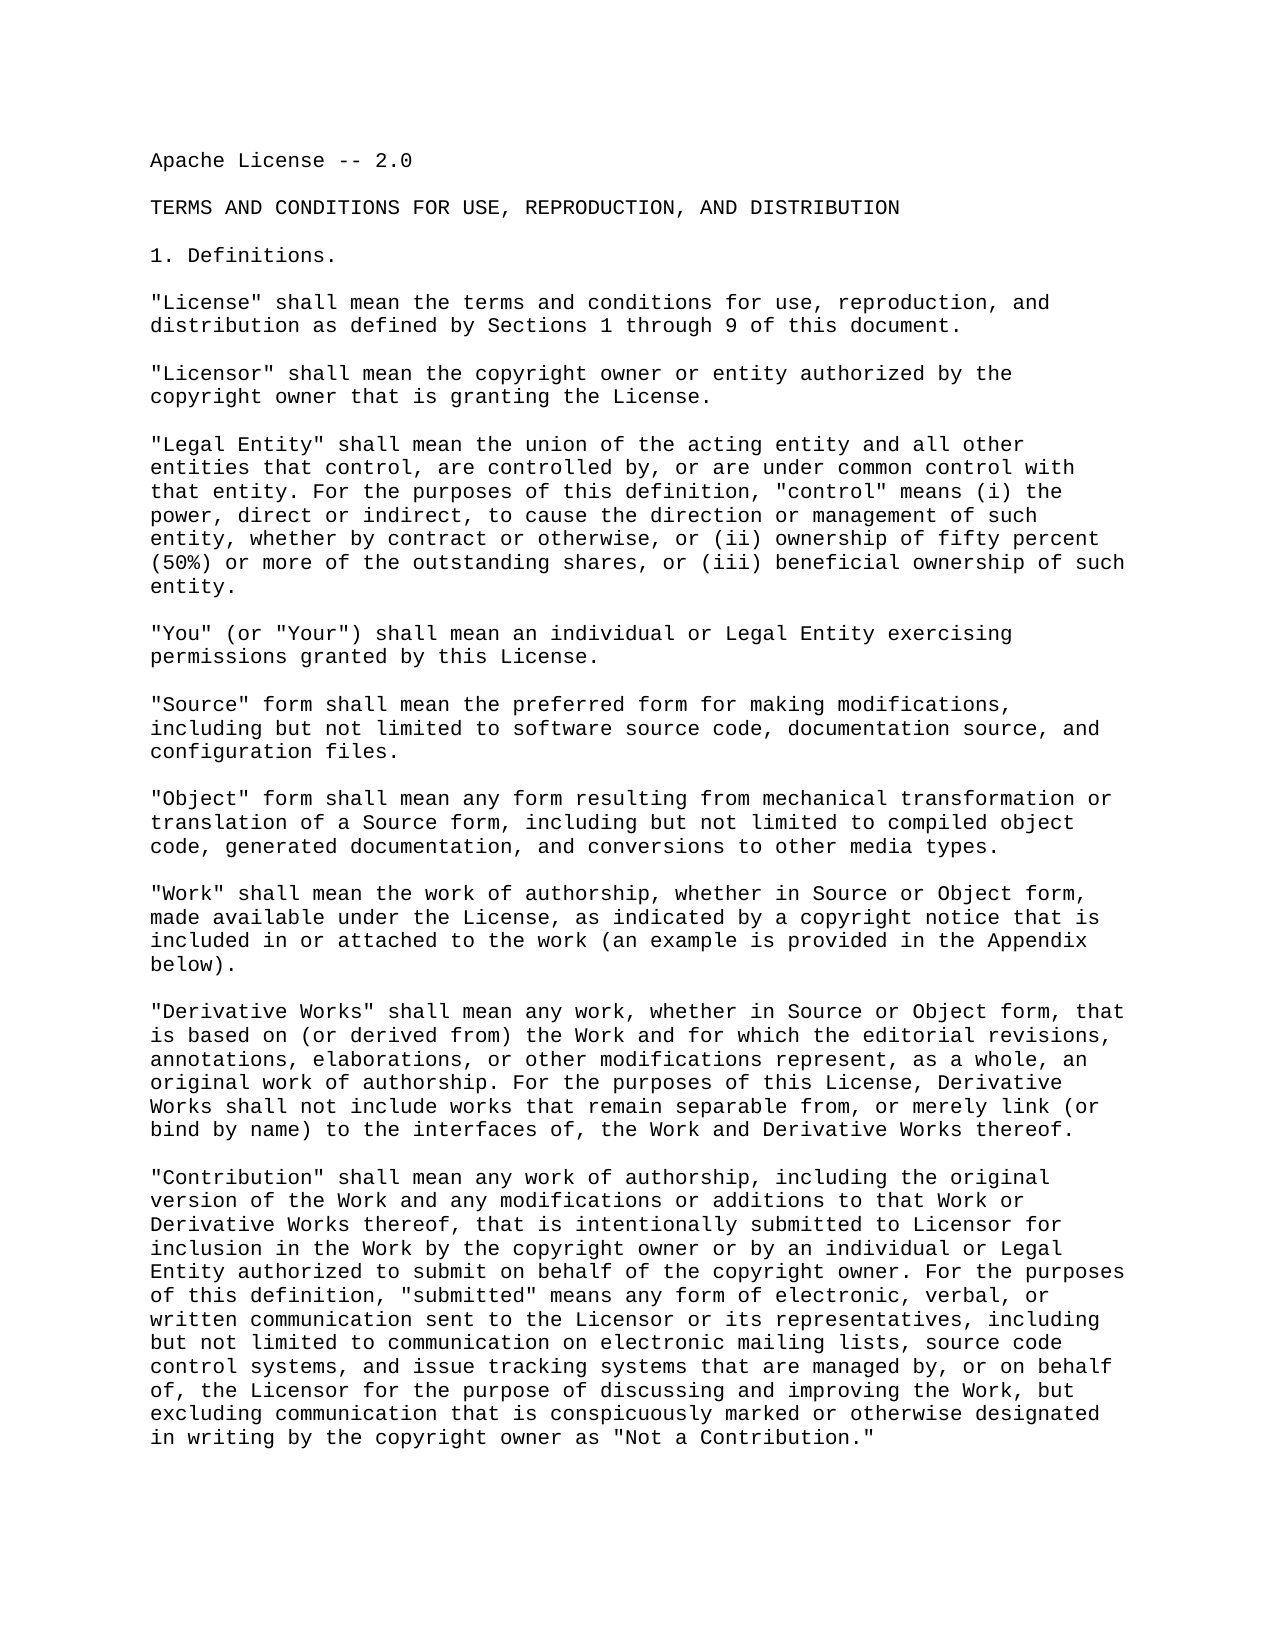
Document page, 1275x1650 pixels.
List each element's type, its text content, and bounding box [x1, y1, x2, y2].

text TERMS AND CONDITIONS FOR USE, REPRODUCTION, AND DISTRIBUTION [150, 197, 1125, 221]
text "Object" form shall mean any form resulting from mechanical transformation or translation of a Source form, including but not limited to compiled object code, generated documentation, and conversions to other media types. [150, 788, 1125, 859]
text "Legal Entity" shall mean the union of the acting entity and all other entities that control, are controlled by, or are under common control with that entity. For the purposes of this definition, "control" means (i) the power, direct or indirect, to cause the direction or management of such entity, whether by contract or otherwise, or (ii) ownership of fifty percent (50%) or more of the outstanding shares, or (iii) beneficial ownership of such entity. [150, 434, 1125, 599]
text 1. Definitions. [150, 244, 1125, 268]
text Apache License -- 2.0 [150, 150, 1125, 174]
text "Work" shall mean the work of authorship, whether in Source or Object form, made available under the License, as indicated by a copyright notice that is included in or attached to the work (an example is provided in the Appendix below). [150, 883, 1125, 978]
text "License" shall mean the terms and conditions for use, reproduction, and distribution as defined by Sections 1 through 9 of this document. [150, 292, 1125, 339]
text "Source" form shall mean the preferred form for making modifications, including but not limited to software source code, documentation source, and configuration files. [150, 694, 1125, 765]
text "You" (or "Your") shall mean an individual or Legal Entity exercising permissions granted by this License. [150, 623, 1125, 670]
text "Licensor" shall mean the copyright owner or entity authorized by the copyright owner that is granting the License. [150, 363, 1125, 410]
text "Derivative Works" shall mean any work, whether in Source or Object form, that is based on (or derived from) the Work and for which the editorial revisions, annotations, elaborations, or other modifications represent, as a whole, an original work of authorship. For the purposes of this License, Derivative Works shall not include works that remain separable from, or merely link (or bind by name) to the interfaces of, the Work and Derivative Works thereof. [150, 1001, 1125, 1143]
text "Contribution" shall mean any work of authorship, including the original version of the Work and any modifications or additions to that Work or Derivative Works thereof, that is intentionally submitted to Licensor for inclusion in the Work by the copyright owner or by an individual or Legal Entity authorized to submit on behalf of the copyright owner. For the purposes of this definition, "submitted" means any form of electronic, verbal, or written communication sent to the Licensor or its representatives, including but not limited to communication on electronic mailing lists, source code control systems, and issue tracking systems that are managed by, or on behalf of, the Licensor for the purpose of discussing and improving the Work, but excluding communication that is conspicuously marked or otherwise designated in writing by the copyright owner as "Not a Contribution." [150, 1167, 1125, 1451]
